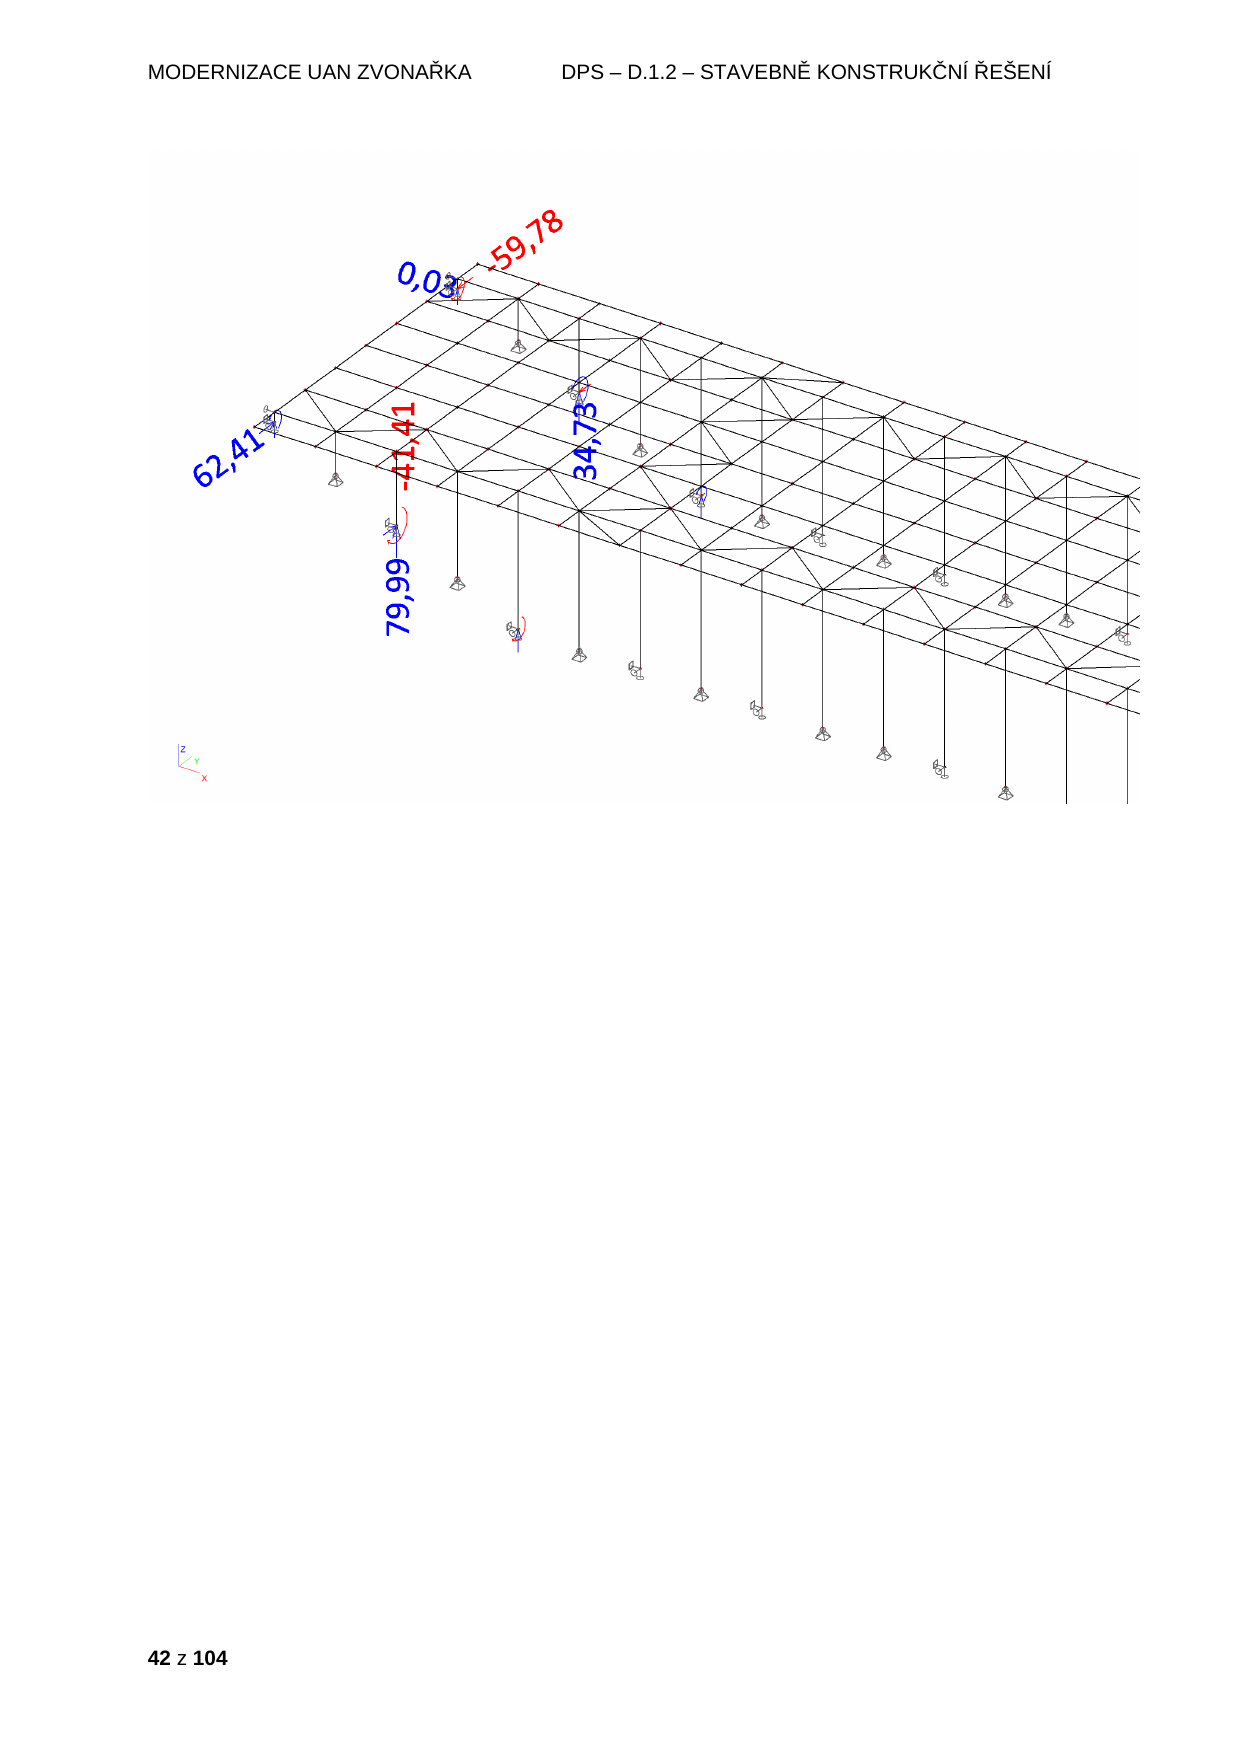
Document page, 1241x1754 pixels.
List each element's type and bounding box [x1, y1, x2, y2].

picture [147, 147, 1140, 804]
